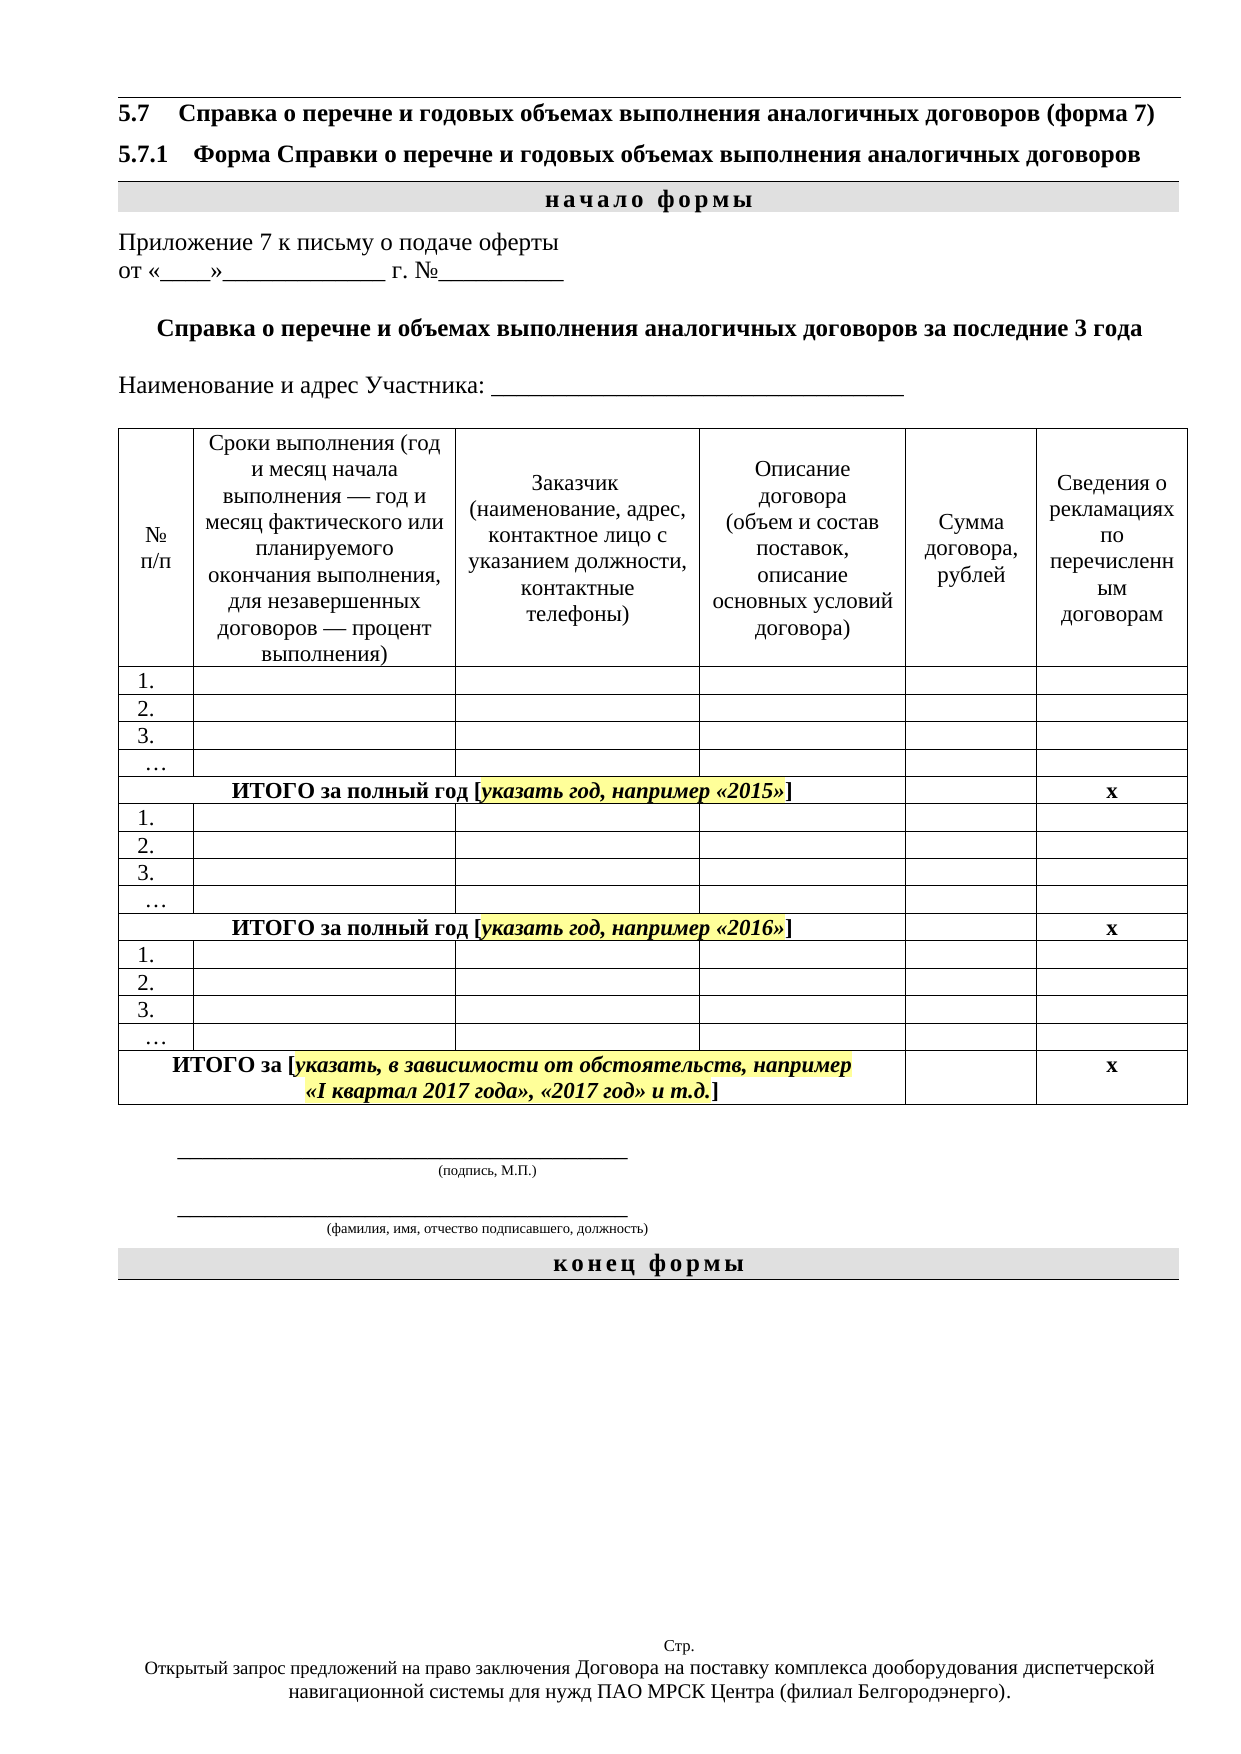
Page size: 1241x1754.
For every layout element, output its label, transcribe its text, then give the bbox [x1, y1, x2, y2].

table_cell ИТОГО за полный год [указать год, например «2015»] [785, 777, 905, 803]
table_cell [456, 667, 699, 694]
table_cell [700, 996, 905, 1022]
table_cell [119, 695, 193, 721]
table_cell [456, 996, 699, 1022]
table_cell [456, 750, 699, 776]
table_cell [906, 777, 1036, 803]
table_cell [456, 969, 699, 995]
table_cell [700, 750, 905, 776]
table_cell х [1037, 914, 1187, 940]
table_cell [1037, 667, 1187, 694]
text (подпись, М.П.) [118, 1162, 797, 1191]
table_cell [194, 1024, 455, 1050]
text Приложение 7 к письму о подаче оферты от «____»_____________ г. №__________ [118, 227, 1181, 284]
table_cell [194, 804, 455, 831]
table_cell [119, 996, 193, 1022]
table_cell [1037, 832, 1187, 858]
table_cell [194, 969, 455, 995]
table_cell [906, 1024, 1036, 1050]
table_cell ИТОГО за [указать, в зависимости от обстоятельств, например «I квартал 2017 года», «2017 год» и т.д.] [119, 1051, 305, 1103]
table_cell [906, 722, 1036, 748]
table_cell [1037, 886, 1187, 913]
table_cell [119, 832, 193, 858]
table_cell [700, 969, 905, 995]
table_cell [700, 886, 905, 913]
table_cell [906, 886, 1036, 913]
table_cell [906, 914, 1036, 940]
table_cell [906, 804, 1036, 831]
text Справка о перечне и объемах выполнения аналогичных договоров за последние 3 года [118, 313, 1181, 342]
table_cell [194, 832, 455, 858]
table_cell [194, 859, 455, 885]
table_cell ИТОГО за полный год [указать год, например «2015»] [119, 777, 481, 803]
table_cell [1037, 859, 1187, 885]
table_cell [700, 941, 905, 968]
table_cell … [119, 1024, 193, 1050]
table_cell ИТОГО за полный год [указать год, например «2016»] [785, 914, 905, 940]
text ____________________________________ [118, 1191, 1181, 1219]
table_cell [906, 996, 1036, 1022]
text ____________________________________ [118, 1133, 1181, 1162]
table_cell [906, 695, 1036, 721]
table_cell … [119, 886, 193, 913]
table_cell [456, 804, 699, 831]
table_cell [700, 832, 905, 858]
table_cell [1037, 996, 1187, 1022]
table_cell [456, 695, 699, 721]
table_cell [194, 750, 455, 776]
table_cell [700, 722, 905, 748]
table_cell [456, 722, 699, 748]
table_cell [1037, 804, 1187, 831]
table_cell [456, 832, 699, 858]
table_cell [194, 695, 455, 721]
table_header Описание договора (объем и состав поставок, описание основных условий договора) [700, 429, 905, 666]
table_cell [456, 886, 699, 913]
table_cell [906, 1051, 1036, 1103]
table_cell [456, 859, 699, 885]
table_cell [119, 859, 193, 885]
table_cell [456, 1024, 699, 1050]
table_header № п/п [119, 429, 193, 666]
table_cell [194, 941, 455, 968]
table_cell [700, 804, 905, 831]
text начало формы [118, 182, 1179, 212]
table_cell [194, 667, 455, 694]
table_cell [906, 859, 1036, 885]
table_cell [119, 969, 193, 995]
table_cell [906, 969, 1036, 995]
table_cell [1037, 750, 1187, 776]
table_cell [119, 667, 193, 694]
table_cell [194, 722, 455, 748]
table_cell [906, 832, 1036, 858]
table_cell [119, 722, 193, 748]
text (фамилия, имя, отчество подписавшего, должность) [118, 1219, 797, 1248]
table_cell [1037, 941, 1187, 968]
table_cell х [1037, 1051, 1187, 1103]
table_cell [906, 750, 1036, 776]
subtitle Форма Справки о перечне и годовых объемах выполнения аналогичных договоров [118, 139, 1181, 168]
table_cell ИТОГО за [указать, в зависимости от обстоятельств, например «I квартал 2017 года», «2017 год» и т.д.] [711, 1051, 905, 1103]
table_cell [906, 941, 1036, 968]
table_cell х [1037, 777, 1187, 803]
table_cell [906, 667, 1036, 694]
table_cell [119, 804, 193, 831]
table_cell … [119, 750, 193, 776]
table_cell [1037, 969, 1187, 995]
table_cell [700, 859, 905, 885]
table_cell [1037, 695, 1187, 721]
text Наименование и адрес Участника: _________________________________ [118, 371, 1181, 399]
table_cell [194, 996, 455, 1022]
table_cell [194, 886, 455, 913]
table_header Заказчик (наименование, адрес, контактное лицо с указанием должности, контактные телефоны) [456, 429, 699, 666]
table_header Сроки выполнения (год и месяц начала выполнения — год и месяц фактического или планируемого окончания выполнения, для незавершенных договоров — процент выполнения) [194, 429, 455, 666]
subtitle Справка о перечне и годовых объемах выполнения аналогичных договоров (форма 7) [118, 98, 1181, 127]
table_cell ИТОГО за полный год [указать год, например «2016»] [119, 914, 481, 940]
table_header Сведения о рекламациях по перечисленным договорам [1037, 429, 1187, 666]
table_cell [119, 941, 193, 968]
table_cell [700, 1024, 905, 1050]
table_cell [456, 941, 699, 968]
table_cell [1037, 722, 1187, 748]
table_header Сумма договора, рублей [906, 429, 1036, 666]
table_cell [1037, 1024, 1187, 1050]
text конец формы [118, 1248, 1179, 1279]
table_cell [700, 667, 905, 694]
table_cell [700, 695, 905, 721]
